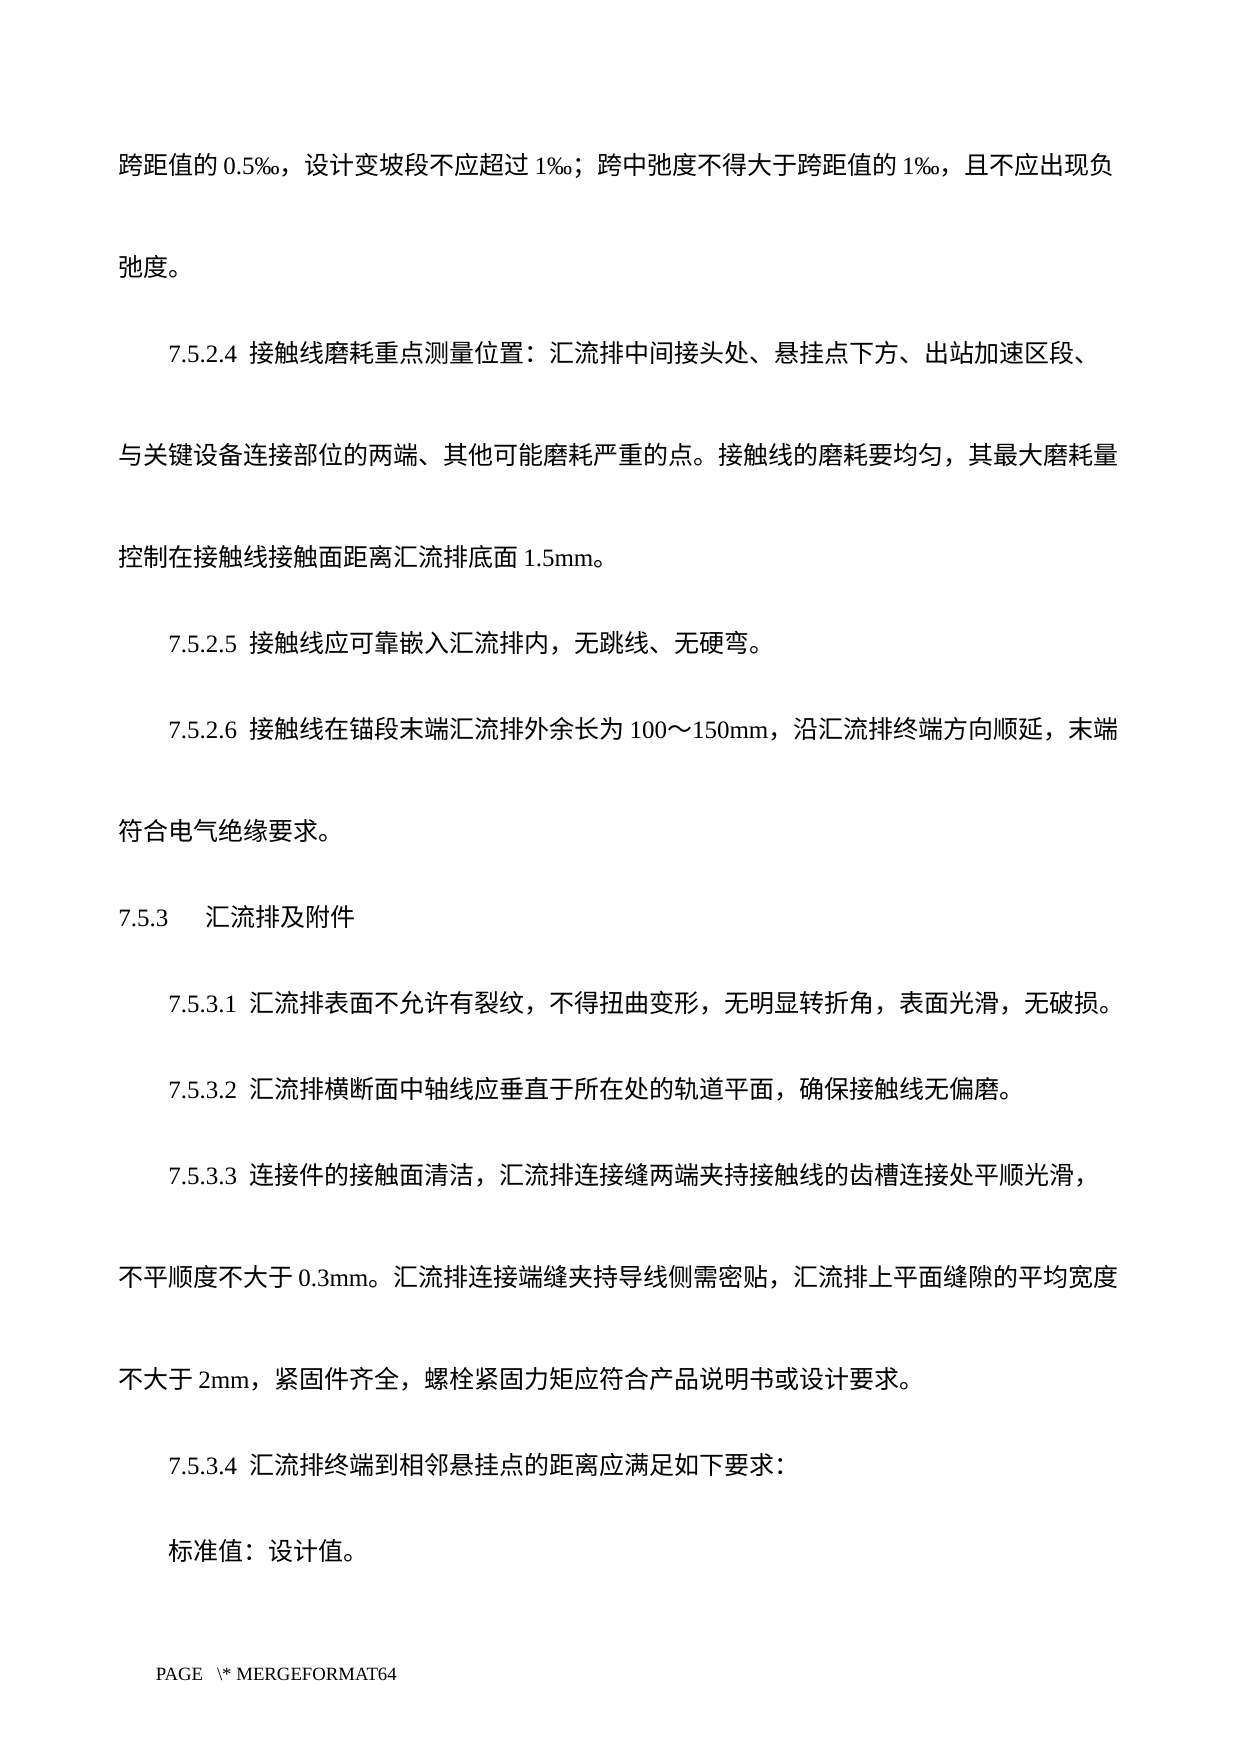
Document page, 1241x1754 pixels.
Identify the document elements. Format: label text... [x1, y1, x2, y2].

subtitle 接触线应可靠嵌入汇流排内，无跳线、无硬弯。 [118, 608, 1122, 676]
subtitle 接触线磨耗重点测量位置：汇流排中间接头处、悬挂点下方、出站加速区段、与关键设备连接部位的两端、其他可能磨耗严重的点。接触线的磨耗要均匀，其最大磨耗量控制在接触线接触面距离汇流排底面1.5mm。 [118, 318, 1122, 589]
subtitle 汇流排及附件 [118, 882, 1122, 949]
subtitle 连接件的接触面清洁，汇流排连接缝两端夹持接触线的齿槽连接处平顺光滑，不平顺度不大于0.3mm。汇流排连接端缝夹持导线侧需密贴，汇流排上平面缝隙的平均宽度不大于2mm，紧固件齐全，螺栓紧固力矩应符合产品说明书或设计要求。 [118, 1140, 1122, 1411]
subtitle 汇流排横断面中轴线应垂直于所在处的轨道平面，确保接触线无偏磨。 [118, 1054, 1122, 1122]
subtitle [118, 130, 1122, 300]
subtitle 汇流排表面不允许有裂纹，不得扭曲变形，无明显转折角，表面光滑，无破损。 [118, 968, 1122, 1036]
text 标准值：设计值。 [118, 1516, 1122, 1583]
subtitle 接触线在锚段末端汇流排外余长为100～150mm，沿汇流排终端方向顺延，末端符合电气绝缘要求。 [118, 694, 1122, 863]
subtitle 汇流排终端到相邻悬挂点的距离应满足如下要求： [118, 1429, 1122, 1497]
